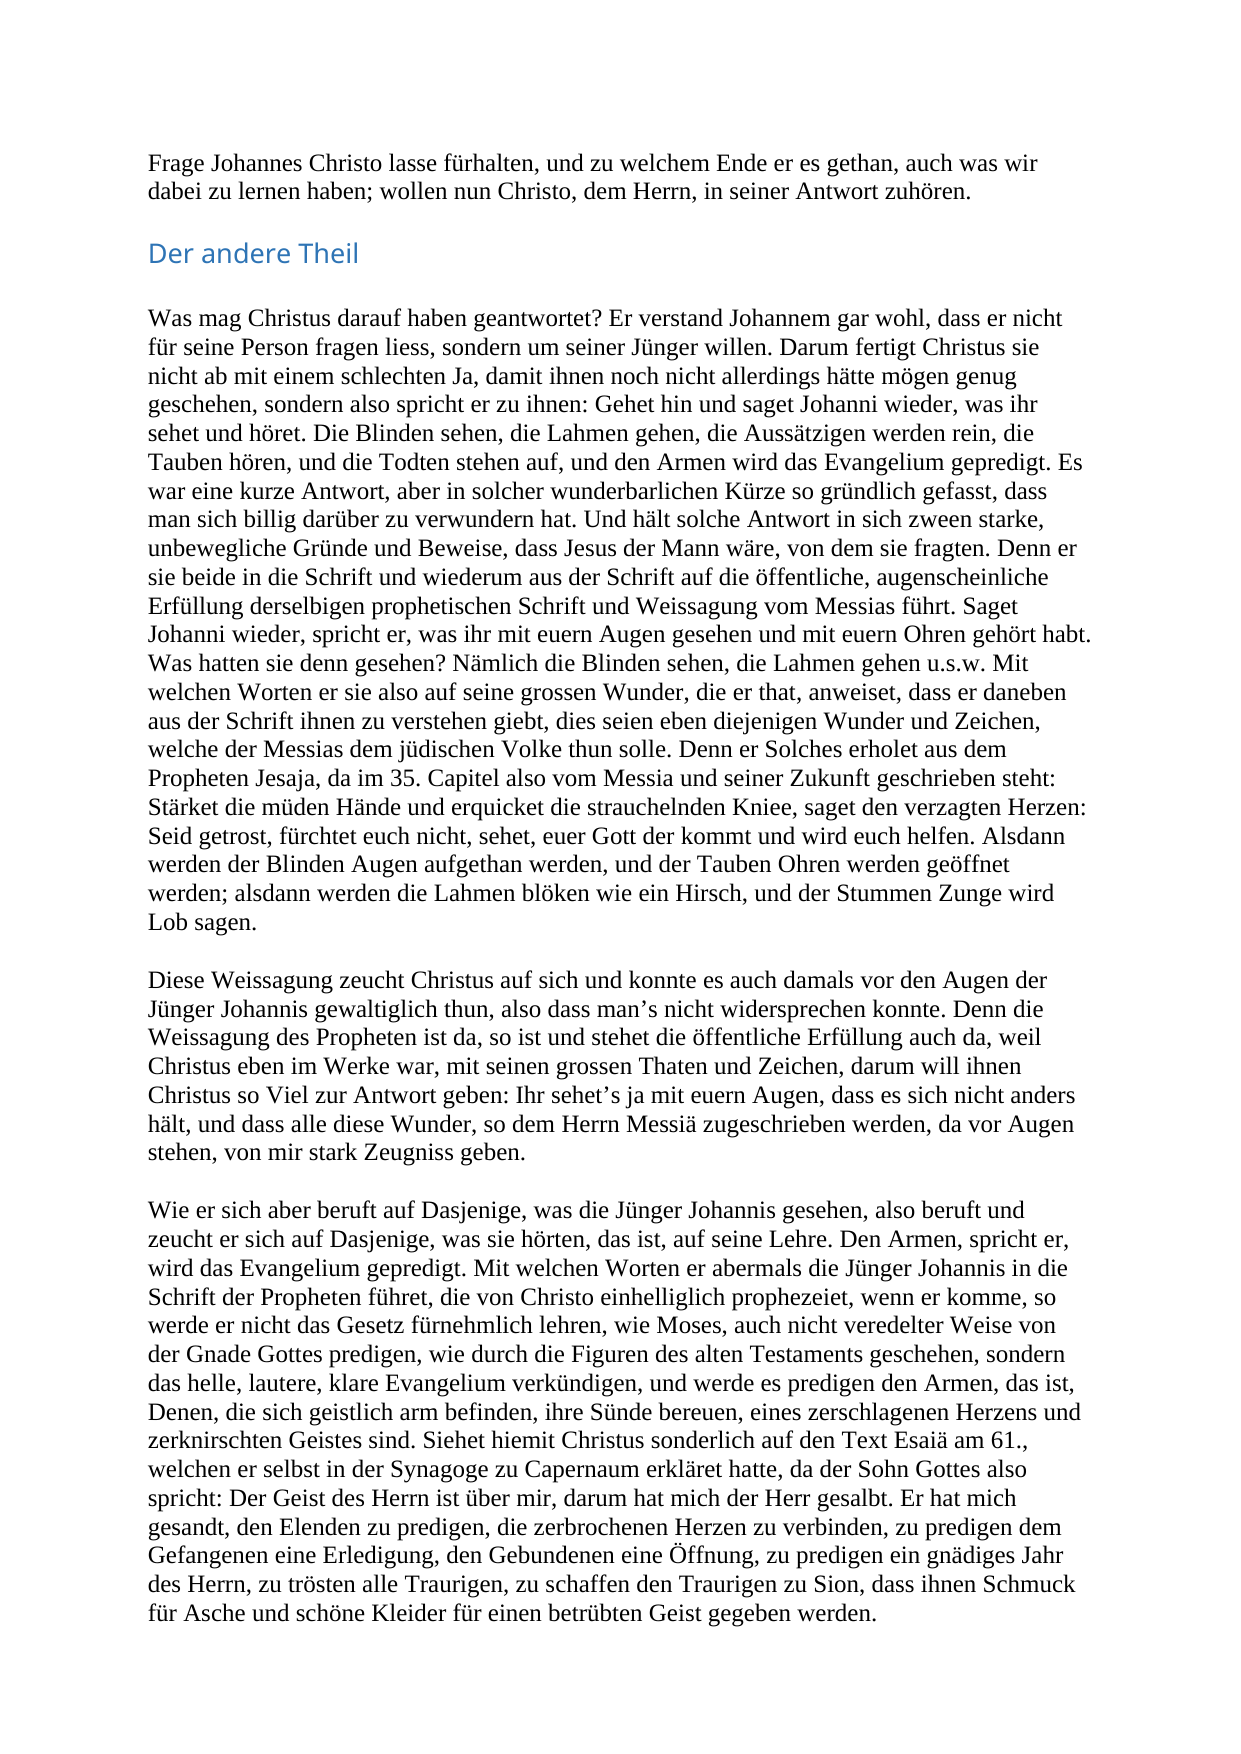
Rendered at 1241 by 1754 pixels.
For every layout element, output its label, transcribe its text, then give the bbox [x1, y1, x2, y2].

text Was mag Christus darauf haben geantwortet? Er verstand Johannem gar wohl, dass er nicht für seine Person fragen liess, sondern um seiner Jünger willen. Darum fertigt Christus sie nicht ab mit einem schlechten Ja, damit ihnen noch nicht allerdings hätte mögen genug geschehen, sondern also spricht er zu ihnen: Gehet hin und saget Johanni wieder, was ihr sehet und höret. Die Blinden sehen, die Lahmen gehen, die Aussätzigen werden rein, die Tauben hören, und die Todten stehen auf, und den Armen wird das Evangelium gepredigt. Es war eine kurze Antwort, aber in solcher wunderbarlichen Kürze so gründlich gefasst, dass man sich billig darüber zu verwundern hat. Und hält solche Antwort in sich zween starke, unbewegliche Gründe und Beweise, dass Jesus der Mann wäre, von dem sie fragten. Denn er sie beide in die Schrift und wiederum aus der Schrift auf die öffentliche, augenscheinliche Erfüllung derselbigen prophetischen Schrift und Weissagung vom Messias führt. Saget Johanni wieder, spricht er, was ihr mit euern Augen gesehen und mit euern Ohren gehört habt. Was hatten sie denn gesehen? Nämlich die Blinden sehen, die Lahmen gehen u.s.w. Mit welchen Worten er sie also auf seine grossen Wunder, die er that, anweiset, dass er daneben aus der Schrift ihnen zu verstehen giebt, dies seien eben diejenigen Wunder und Zeichen, welche der Messias dem jüdischen Volke thun solle. Denn er Solches erholet aus dem Propheten Jesaja, da im 35. Capitel also vom Messia und seiner Zukunft geschrieben steht: Stärket die müden Hände und erquicket die strauchelnden Kniee, saget den verzagten Herzen: Seid getrost, fürchtet euch nicht, sehet, euer Gott der kommt und wird euch helfen. Alsdann werden der Blinden Augen aufgethan werden, und der Tauben Ohren werden geöffnet werden; alsdann werden die Lahmen blöken wie ein Hirsch, und der Stummen Zunge wird Lob sagen. [148, 303, 1093, 936]
text Diese Weissagung zeucht Christus auf sich und konnte es auch damals vor den Augen der Jünger Johannis gewaltiglich thun, also dass man’s nicht widersprechen konnte. Denn die Weissagung des Propheten ist da, so ist und stehet die öffentliche Erfüllung auch da, weil Christus eben im Werke war, mit seinen grossen Thaten und Zeichen, darum will ihnen Christus so Viel zur Antwort geben: Ihr sehet’s ja mit euern Augen, dass es sich nicht anders hält, und dass alle diese Wunder, so dem Herrn Messiä zugeschrieben werden, da vor Augen stehen, von mir stark Zeugniss geben. [148, 965, 1093, 1166]
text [148, 148, 1093, 205]
text Wie er sich aber beruft auf Dasjenige, was die Jünger Johannis gesehen, also beruft und zeucht er sich auf Dasjenige, was sie hörten, das ist, auf seine Lehre. Den Armen, spricht er, wird das Evangelium gepredigt. Mit welchen Worten er abermals die Jünger Johannis in die Schrift der Propheten führet, die von Christo einhelliglich prophezeiet, wenn er komme, so werde er nicht das Gesetz fürnehmlich lehren, wie Moses, auch nicht veredelter Weise von der Gnade Gottes predigen, wie durch die Figuren des alten Testaments geschehen, sondern das helle, lautere, klare Evangelium verkündigen, und werde es predigen den Armen, das ist, Denen, die sich geistlich arm befinden, ihre Sünde bereuen, eines zerschlagenen Herzens und zerknirschten Geistes sind. Siehet hiemit Christus sonderlich auf den Text Esaiä am 61., welchen er selbst in der Synagoge zu Capernaum erkläret hatte, da der Sohn Gottes also spricht: Der Geist des Herrn ist über mir, darum hat mich der Herr gesalbt. Er hat mich gesandt, den Elenden zu predigen, die zerbrochenen Herzen zu verbinden, zu predigen dem Gefangenen eine Erledigung, den Gebundenen eine Öffnung, zu predigen ein gnädiges Jahr des Herrn, zu trösten alle Traurigen, zu schaffen den Traurigen zu Sion, dass ihnen Schmuck für Asche und schöne Kleider für einen betrübten Geist gegeben werden. [148, 1195, 1093, 1627]
subtitle Der andere Theil [148, 234, 1093, 271]
